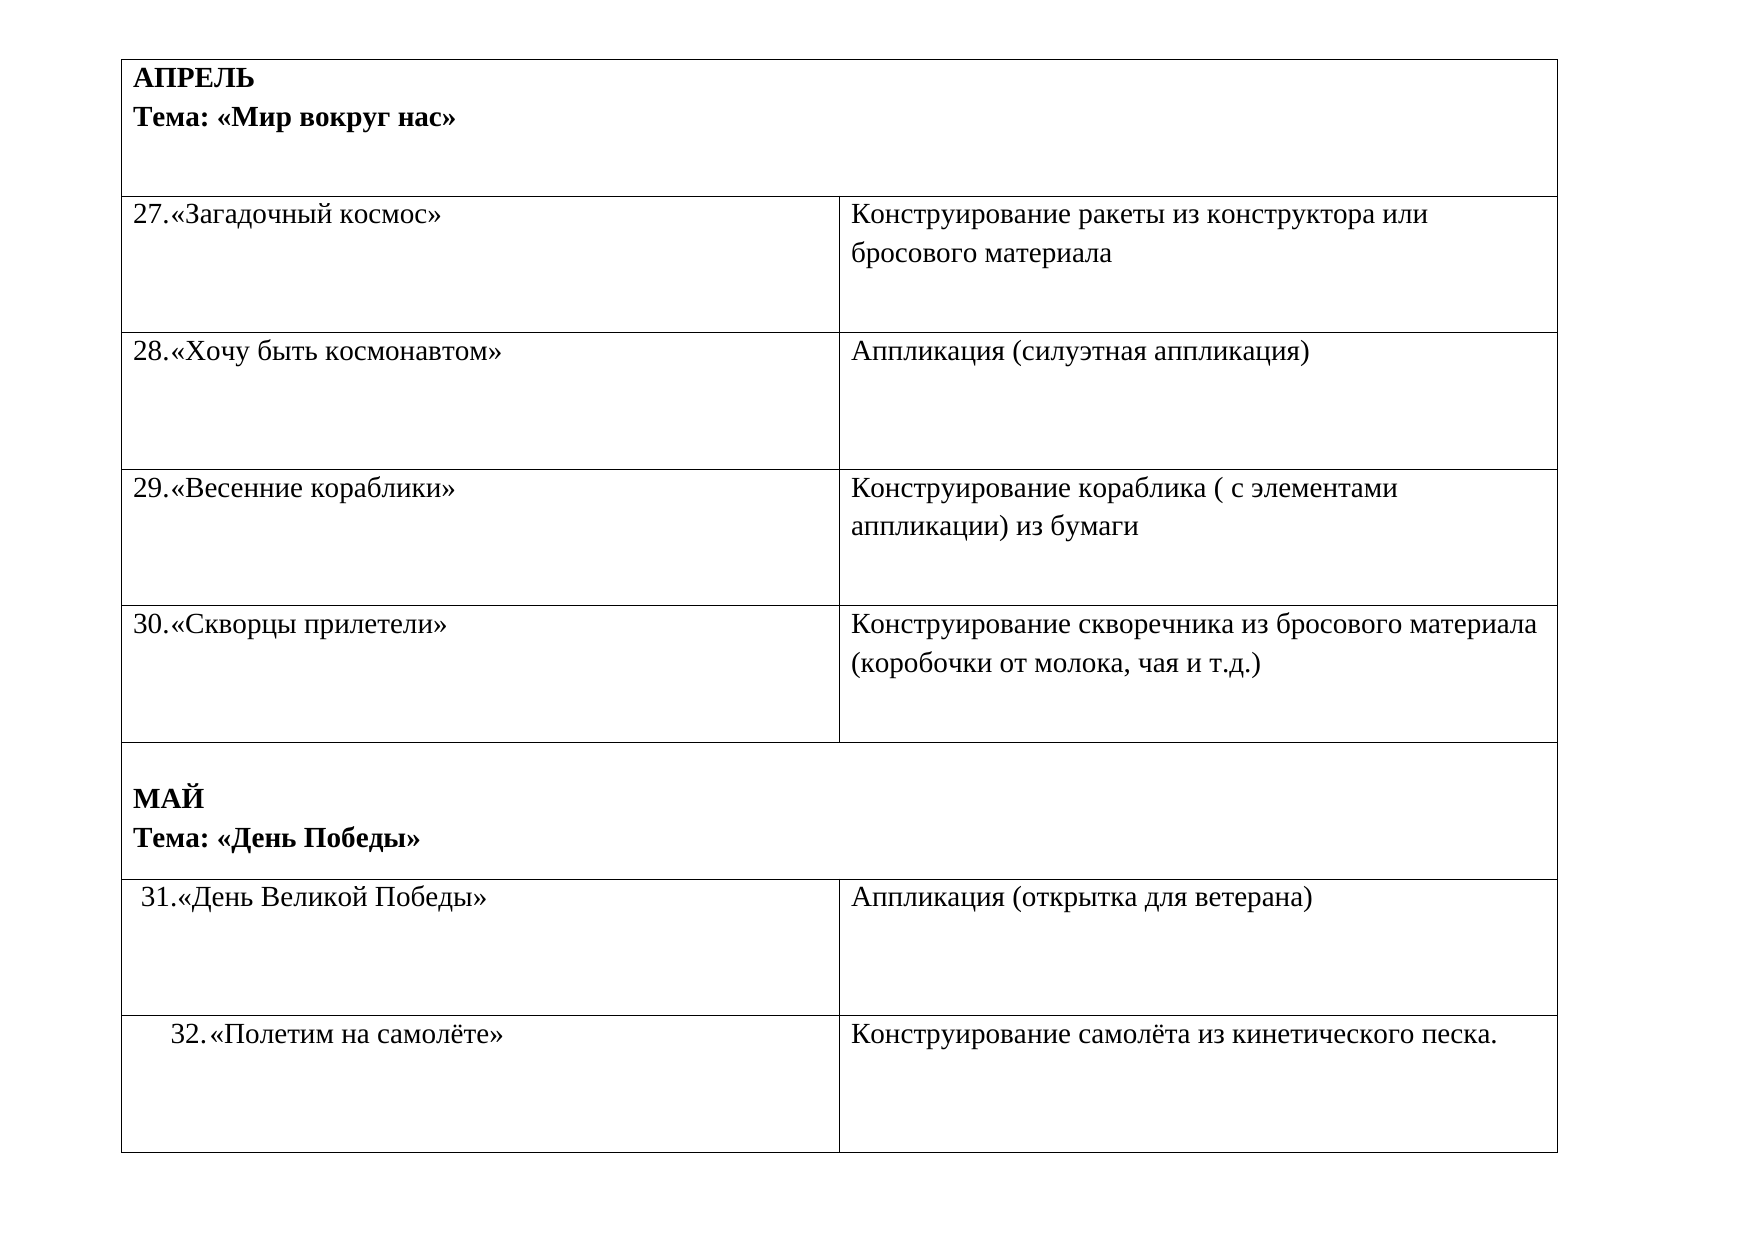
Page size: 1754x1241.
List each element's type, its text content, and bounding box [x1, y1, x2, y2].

table_cell Аппликация (силуэтная аппликация) [840, 333, 1557, 469]
table_cell Аппликация (открытка для ветерана) [840, 880, 1557, 1015]
table_cell «Полетим на самолёте» [122, 1016, 839, 1152]
table_cell 31.«День Великой Победы» [122, 880, 839, 1015]
table_cell Конструирование кораблика ( с элементами аппликации) из бумаги [840, 470, 1557, 605]
table_cell «Хочу быть космонавтом» [122, 333, 839, 469]
table_cell Конструирование самолёта из кинетического песка. [840, 1016, 1557, 1152]
table_cell Конструирование ракеты из конструктора или бросового материала [840, 197, 1557, 332]
table_cell АПРЕЛЬ Тема: «Мир вокруг нас» [122, 60, 1557, 196]
table_cell Конструирование скворечника из бросового материала (коробочки от молока, чая и т.д.) [840, 606, 1557, 742]
table_cell «Загадочный космос» [122, 197, 839, 332]
table_cell МАЙ Тема: «День Победы» [122, 743, 1557, 878]
table_cell «Весенние кораблики» [122, 470, 839, 605]
table_cell «Скворцы прилетели» [122, 606, 839, 742]
